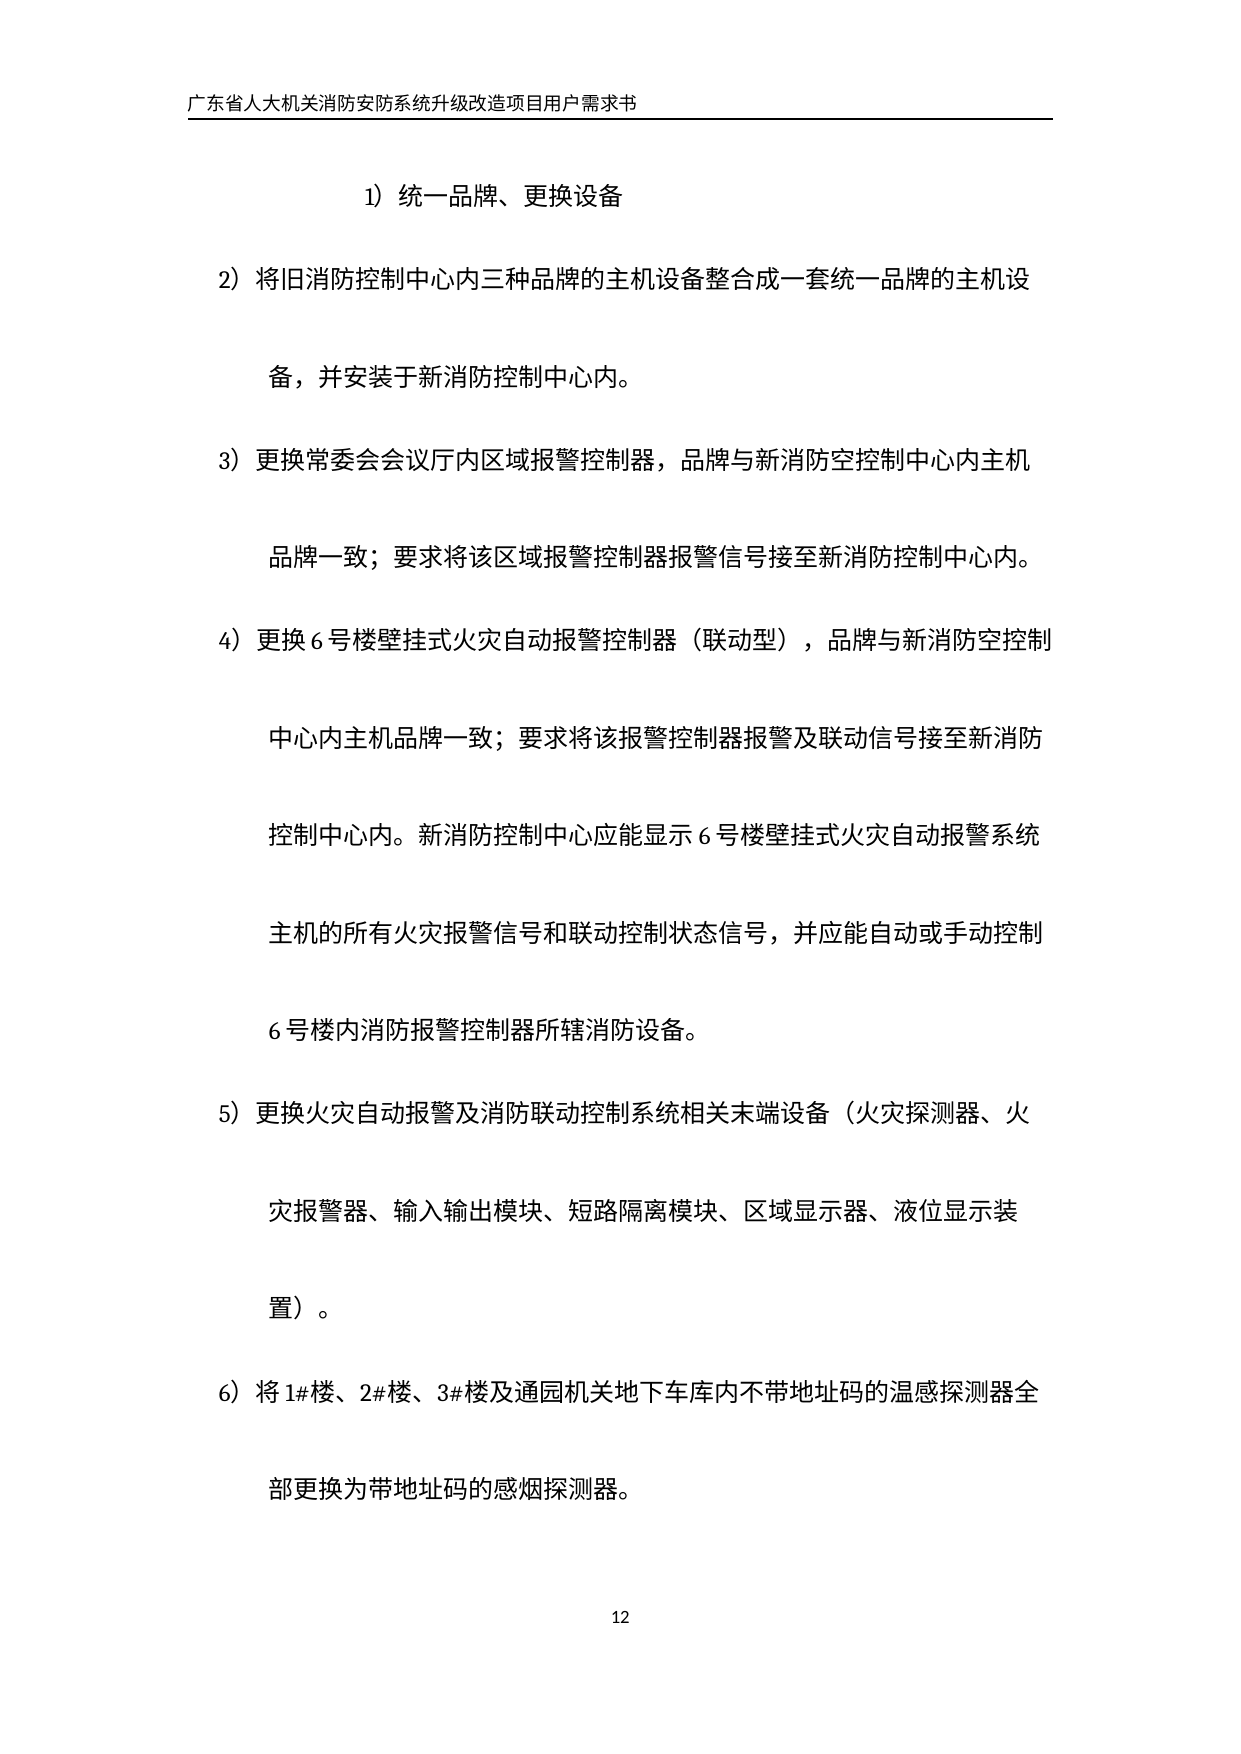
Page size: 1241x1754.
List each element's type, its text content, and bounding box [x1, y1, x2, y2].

text 统一品牌、更换设备 [323, 162, 1053, 227]
text 更换火灾自动报警及消防联动控制系统相关末端设备（火灾探测器、火灾报警器、输入输出模块、短路隔离模块、区域显示器、液位显示装置）。 [218, 1079, 1053, 1339]
text 更换6号楼壁挂式火灾自动报警控制器（联动型），品牌与新消防空控制中心内主机品牌一致；要求将该报警控制器报警及联动信号接至新消防控制中心内。新消防控制中心应能显示6号楼壁挂式火灾自动报警系统主机的所有火灾报警信号和联动控制状态信号，并应能自动或手动控制6号楼内消防报警控制器所辖消防设备。 [218, 606, 1053, 1061]
text 将1#楼、2#楼、3#楼及通园机关地下车库内不带地址码的温感探测器全部更换为带地址码的感烟探测器。 [218, 1358, 1053, 1520]
text 更换常委会会议厅内区域报警控制器，品牌与新消防空控制中心内主机品牌一致；要求将该区域报警控制器报警信号接至新消防控制中心内。 [218, 426, 1053, 588]
text 将旧消防控制中心内三种品牌的主机设备整合成一套统一品牌的主机设备，并安装于新消防控制中心内。 [218, 245, 1053, 408]
